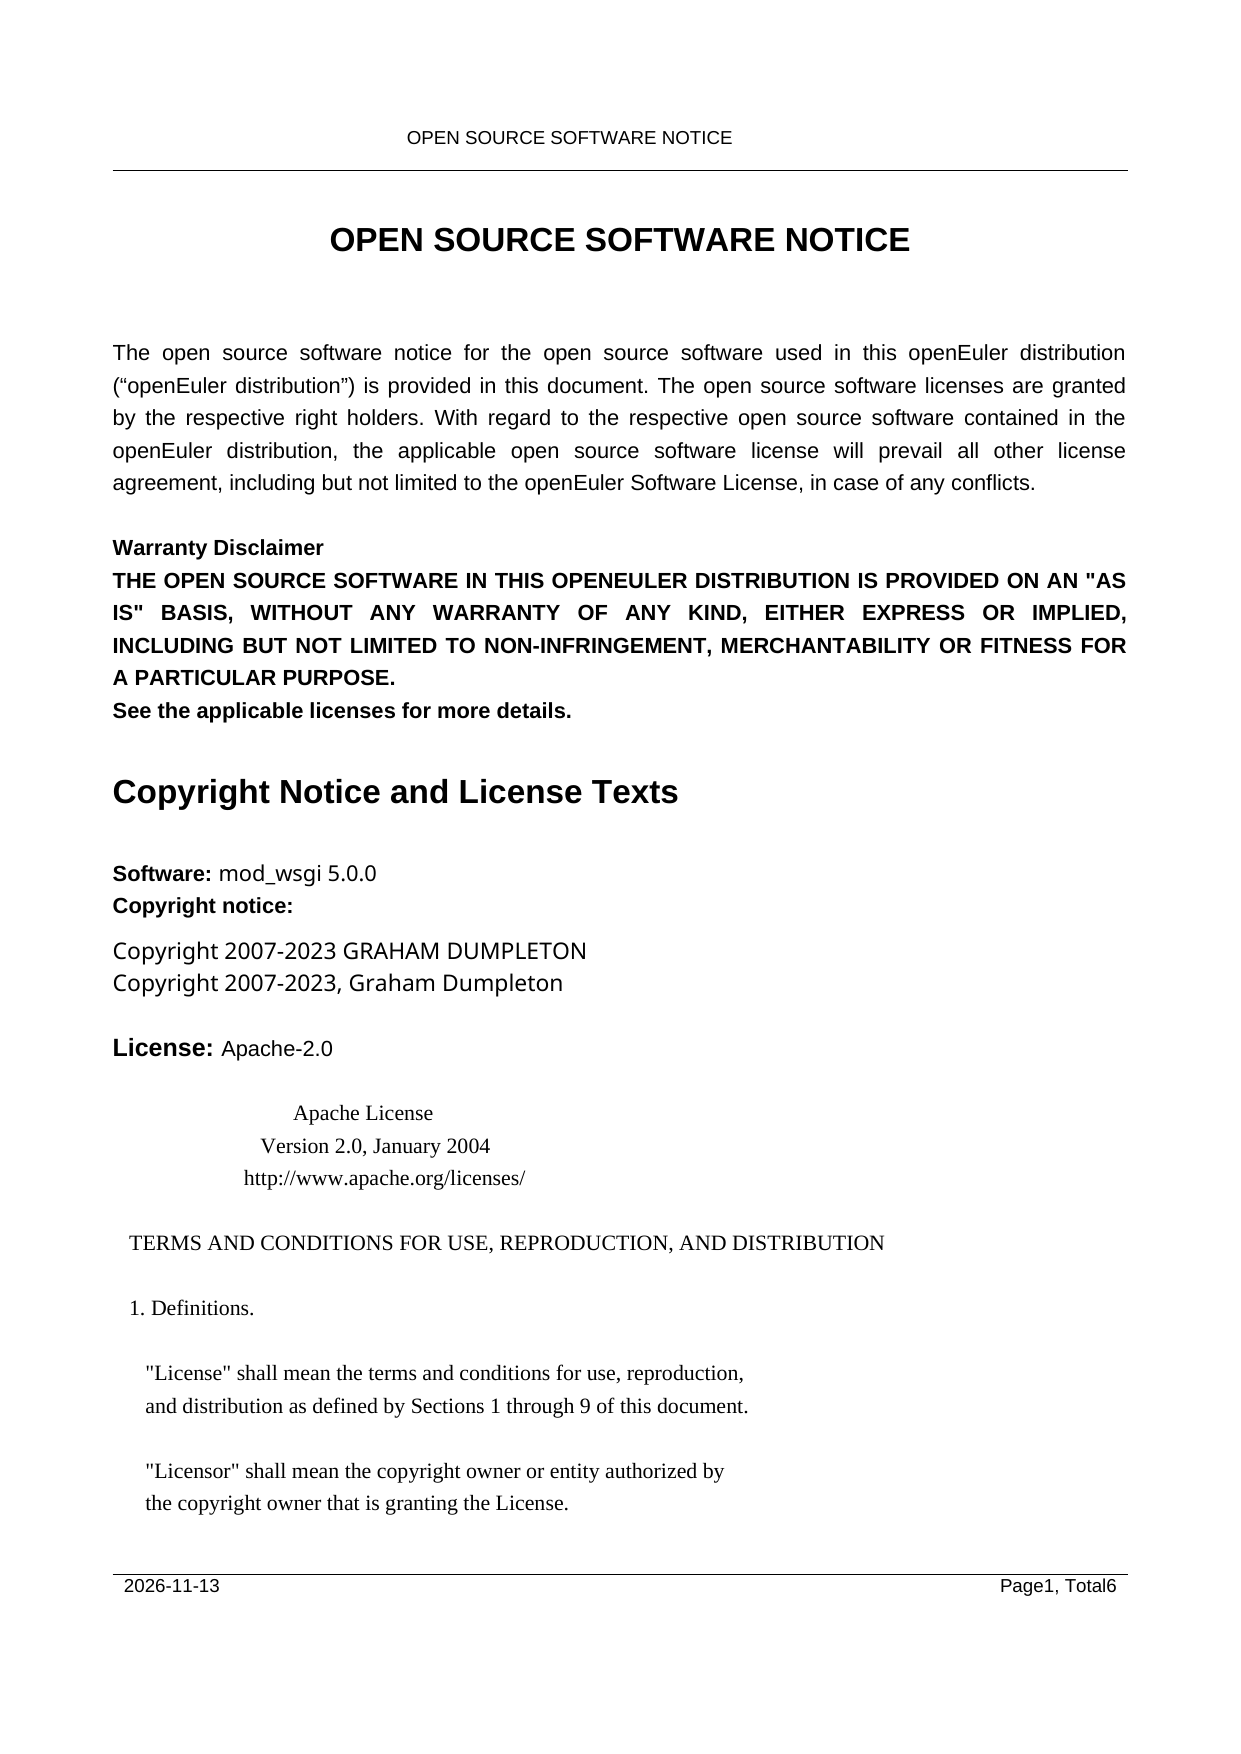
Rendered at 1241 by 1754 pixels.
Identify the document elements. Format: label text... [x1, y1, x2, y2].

text Copyright Notice and License Texts [112, 759, 1128, 824]
text Copyright notice: [112, 889, 1128, 921]
title Software: mod_wsgi 5.0.0 [112, 856, 1128, 889]
text Warranty Disclaimer [112, 531, 1128, 564]
text Copyright 2007-2023 GRAHAM DUMPLETON Copyright 2007-2023, Graham Dumpleton [112, 934, 1128, 1031]
text OPEN SOURCE SOFTWARE NOTICE [112, 206, 1128, 271]
text License: Apache-2.0 [112, 1031, 1128, 1064]
text THE OPEN SOURCE SOFTWARE IN THIS OPENEULER DISTRIBUTION IS PROVIDED ON AN "AS IS" BASIS, WITHOUT ANY WARRANTY OF ANY KIND, EITHER EXPRESS OR IMPLIED, INCLUDING BUT NOT LIMITED TO NON-INFRINGEMENT, MERCHANTABILITY OR FITNESS FOR A PARTICULAR PURPOSE. See the applicable licenses for more details. [112, 564, 1128, 726]
text The open source software notice for the open source software used in this openEuler distribution (“openEuler distribution”) is provided in this document. The open source software licenses are granted by the respective right holders. With regard to the respective open source software contained in the openEuler distribution, the applicable open source software license will prevail all other license agreement, including but not limited to the openEuler Software License, in case of any conflicts. [112, 336, 1128, 499]
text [112, 1064, 1128, 1519]
